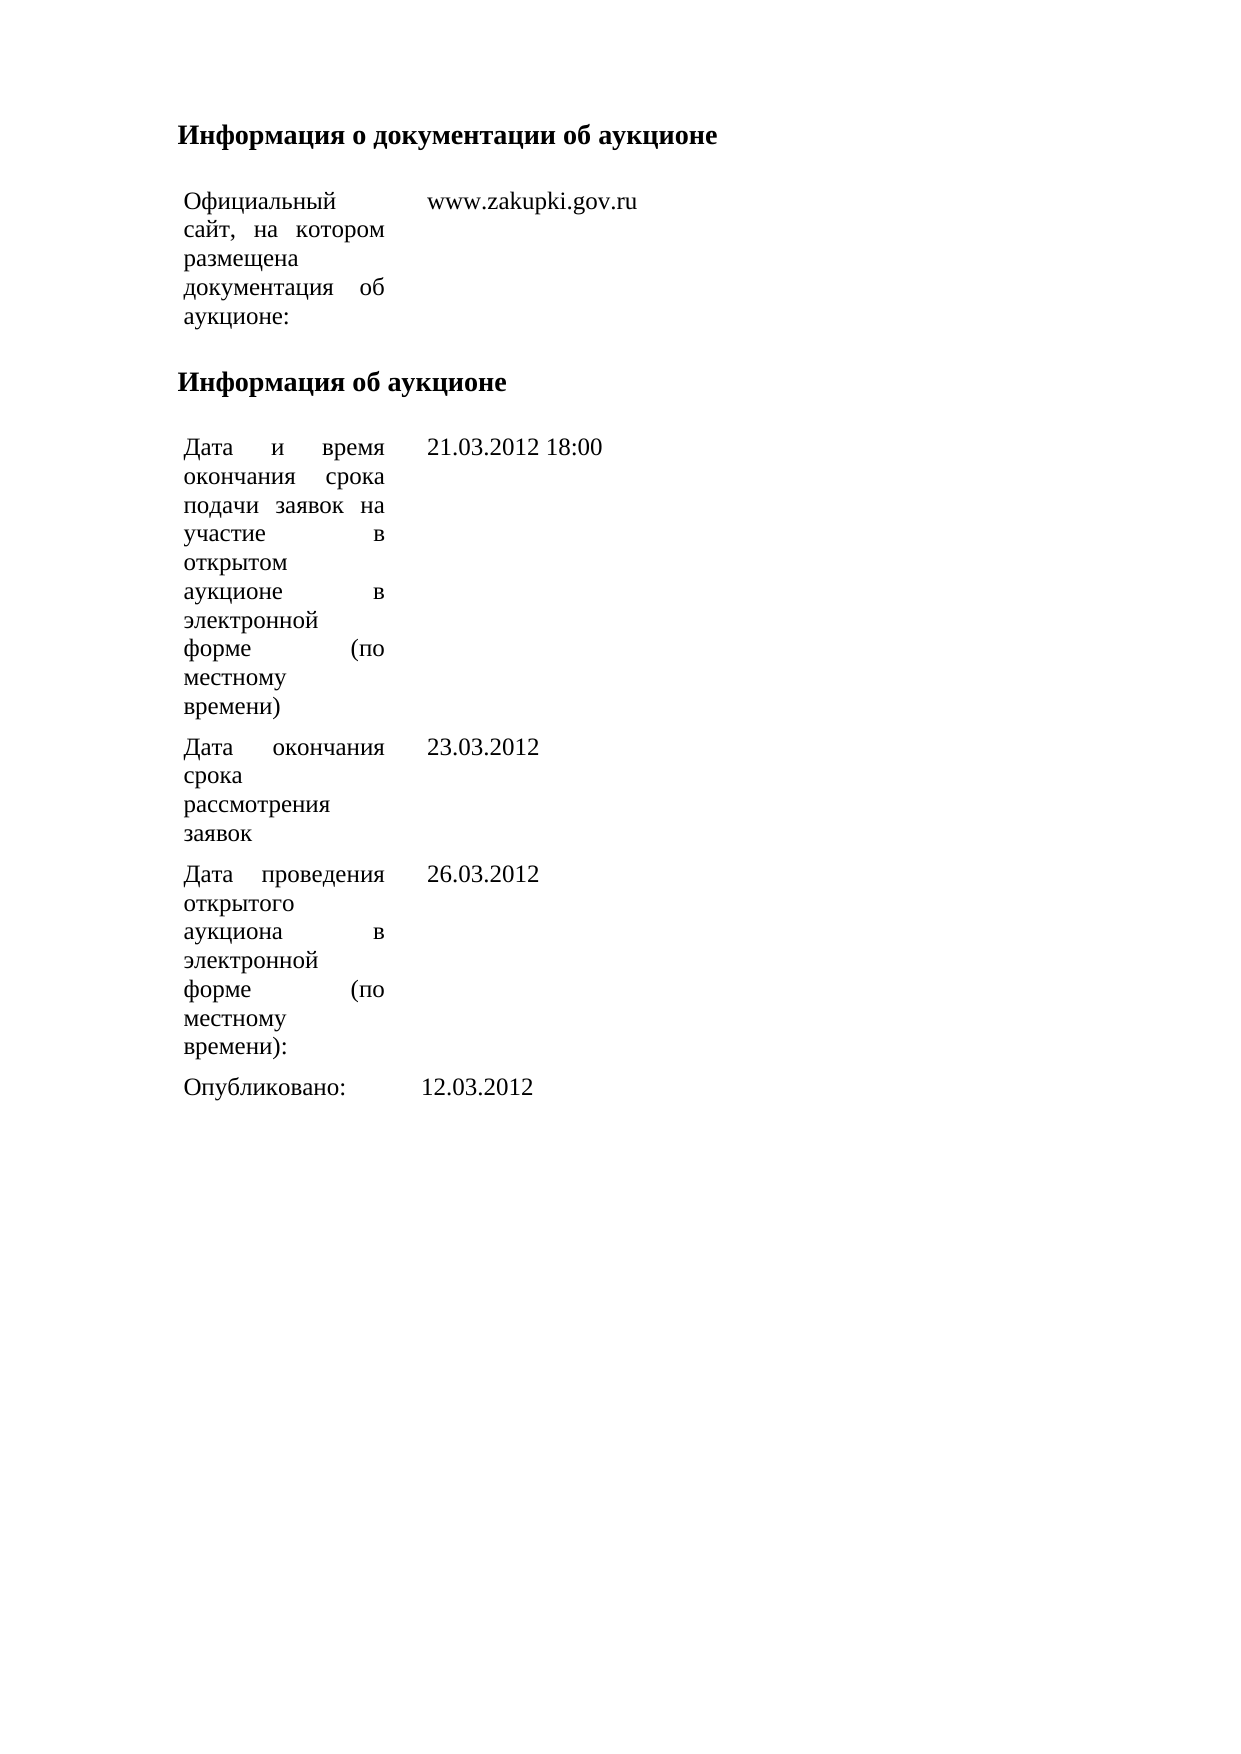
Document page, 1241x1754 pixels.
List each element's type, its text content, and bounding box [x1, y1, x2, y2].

table_header 12.03.2012 [421, 1066, 1152, 1107]
table_cell 26.03.2012 [421, 853, 1152, 1066]
table_header Дата и время окончания срока подачи заявок на участие в открытом аукционе в электронной форме (по местному времени) [177, 426, 421, 726]
table_header www.zakupki.gov.ru [421, 180, 1152, 336]
table_cell Дата проведения открытого аукциона в электронной форме (по местному времени): [177, 853, 421, 1066]
text Информация о документации об аукционе [177, 118, 1152, 151]
text Информация об аукционе [177, 365, 1152, 397]
table_header Официальный сайт, на котором размещена документация об аукционе: [177, 180, 421, 336]
table_header Опубликовано: [177, 1066, 421, 1107]
table_header 21.03.2012 18:00 [421, 426, 1152, 726]
table_cell 23.03.2012 [421, 726, 1152, 853]
table_cell Дата окончания срока рассмотрения заявок [177, 726, 421, 853]
